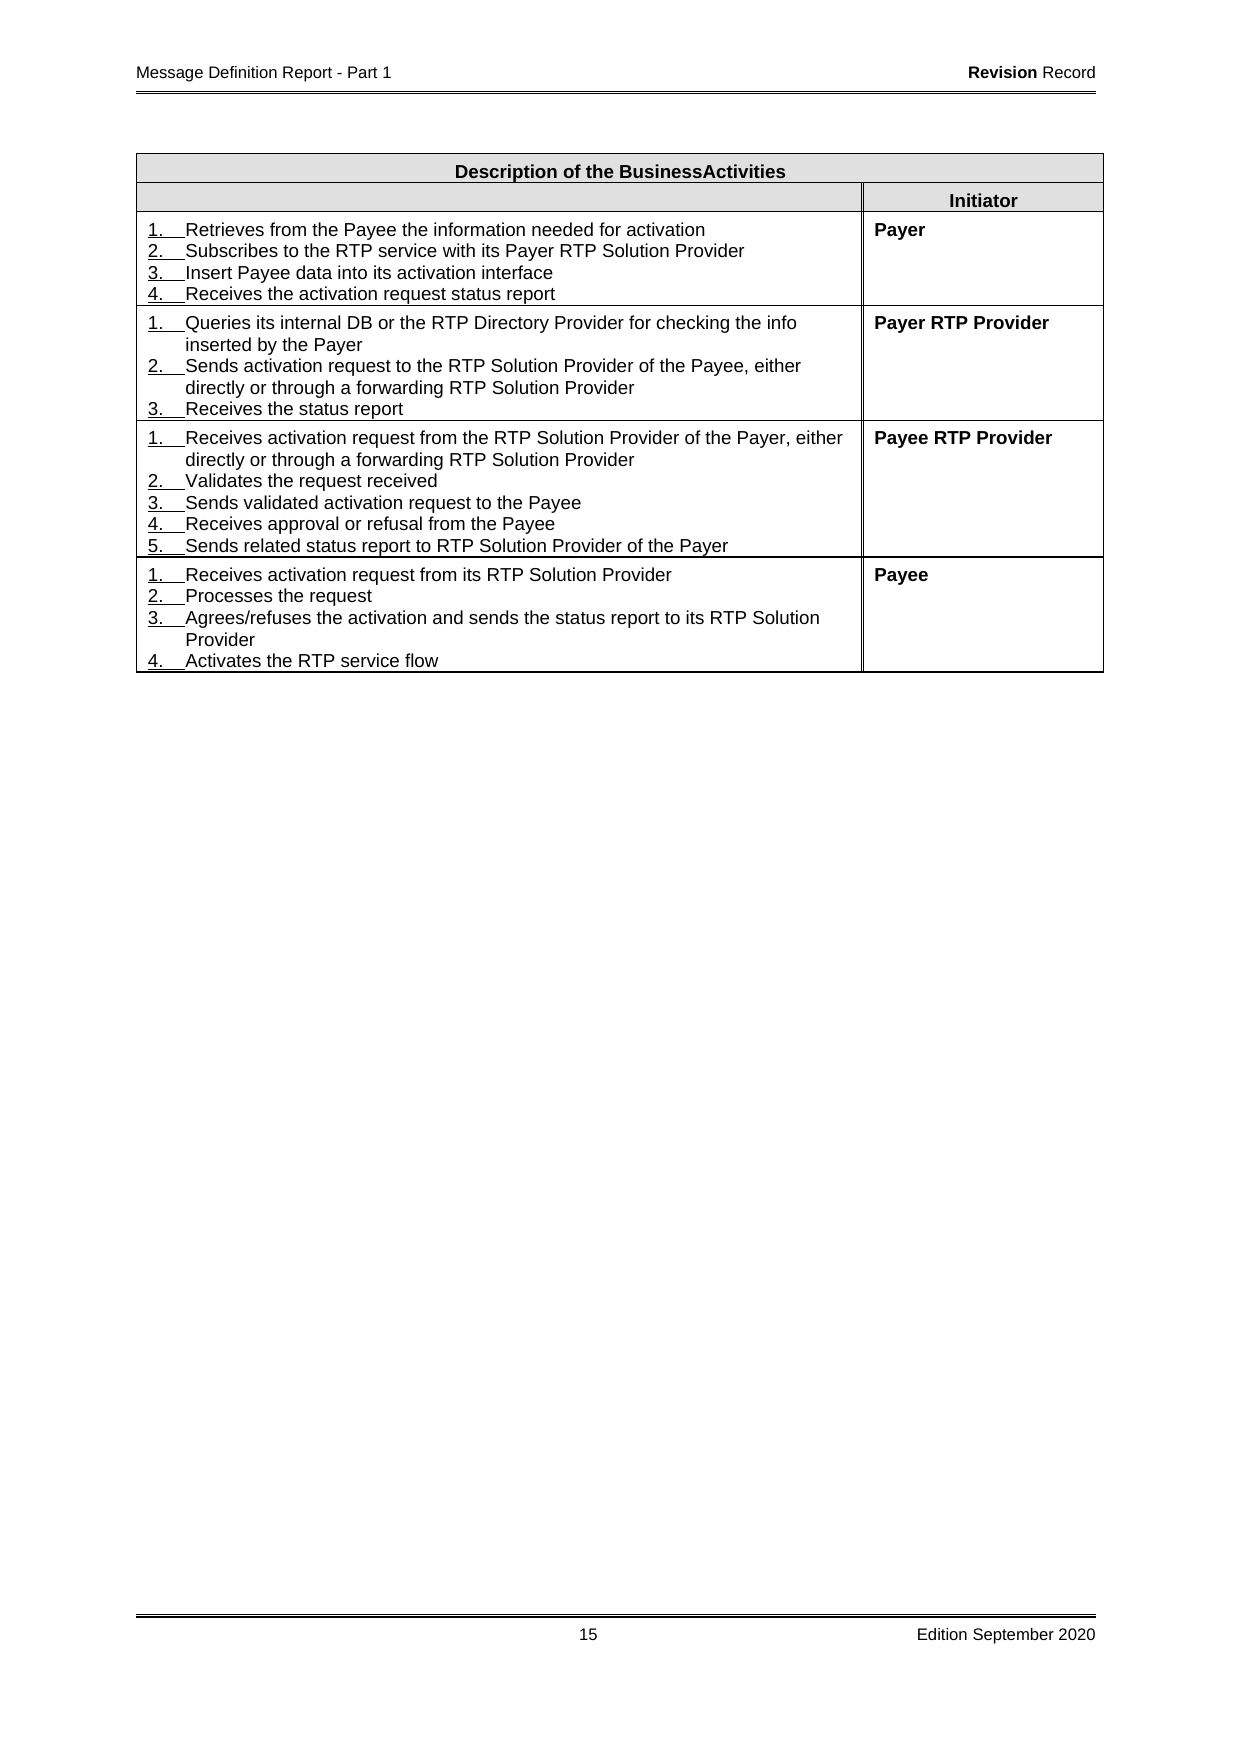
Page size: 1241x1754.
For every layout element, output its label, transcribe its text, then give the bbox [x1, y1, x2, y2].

table_cell Initiator [864, 183, 1103, 211]
table_cell Retrieves from the Payee the information needed for activation Subscribes to the RTP service with its Payer RTP Solution Provider Insert Payee data into its activation interface Receives the activation request status report [137, 212, 861, 304]
table_header Description of the BusinessActivities [137, 154, 1103, 182]
table_cell Payee [864, 558, 1103, 671]
table_cell Payee RTP Provider [864, 421, 1103, 556]
table_cell Receives activation request from the RTP Solution Provider of the Payer, either directly or through a forwarding RTP Solution Provider Validates the request received Sends validated activation request to the Payee Receives approval or refusal from the Payee Sends related status report to RTP Solution Provider of the Payer [137, 421, 861, 556]
table_cell Queries its internal DB or the RTP Directory Provider for checking the info inserted by the Payer Sends activation request to the RTP Solution Provider of the Payee, either directly or through a forwarding RTP Solution Provider Receives the status report [137, 306, 861, 420]
table_cell [137, 183, 861, 211]
table_cell Receives activation request from its RTP Solution Provider Processes the request Agrees/refuses the activation and sends the status report to its RTP Solution Provider Activates the RTP service flow [137, 558, 861, 671]
table_cell Payer RTP Provider [864, 306, 1103, 420]
table_cell Payer [864, 212, 1103, 304]
